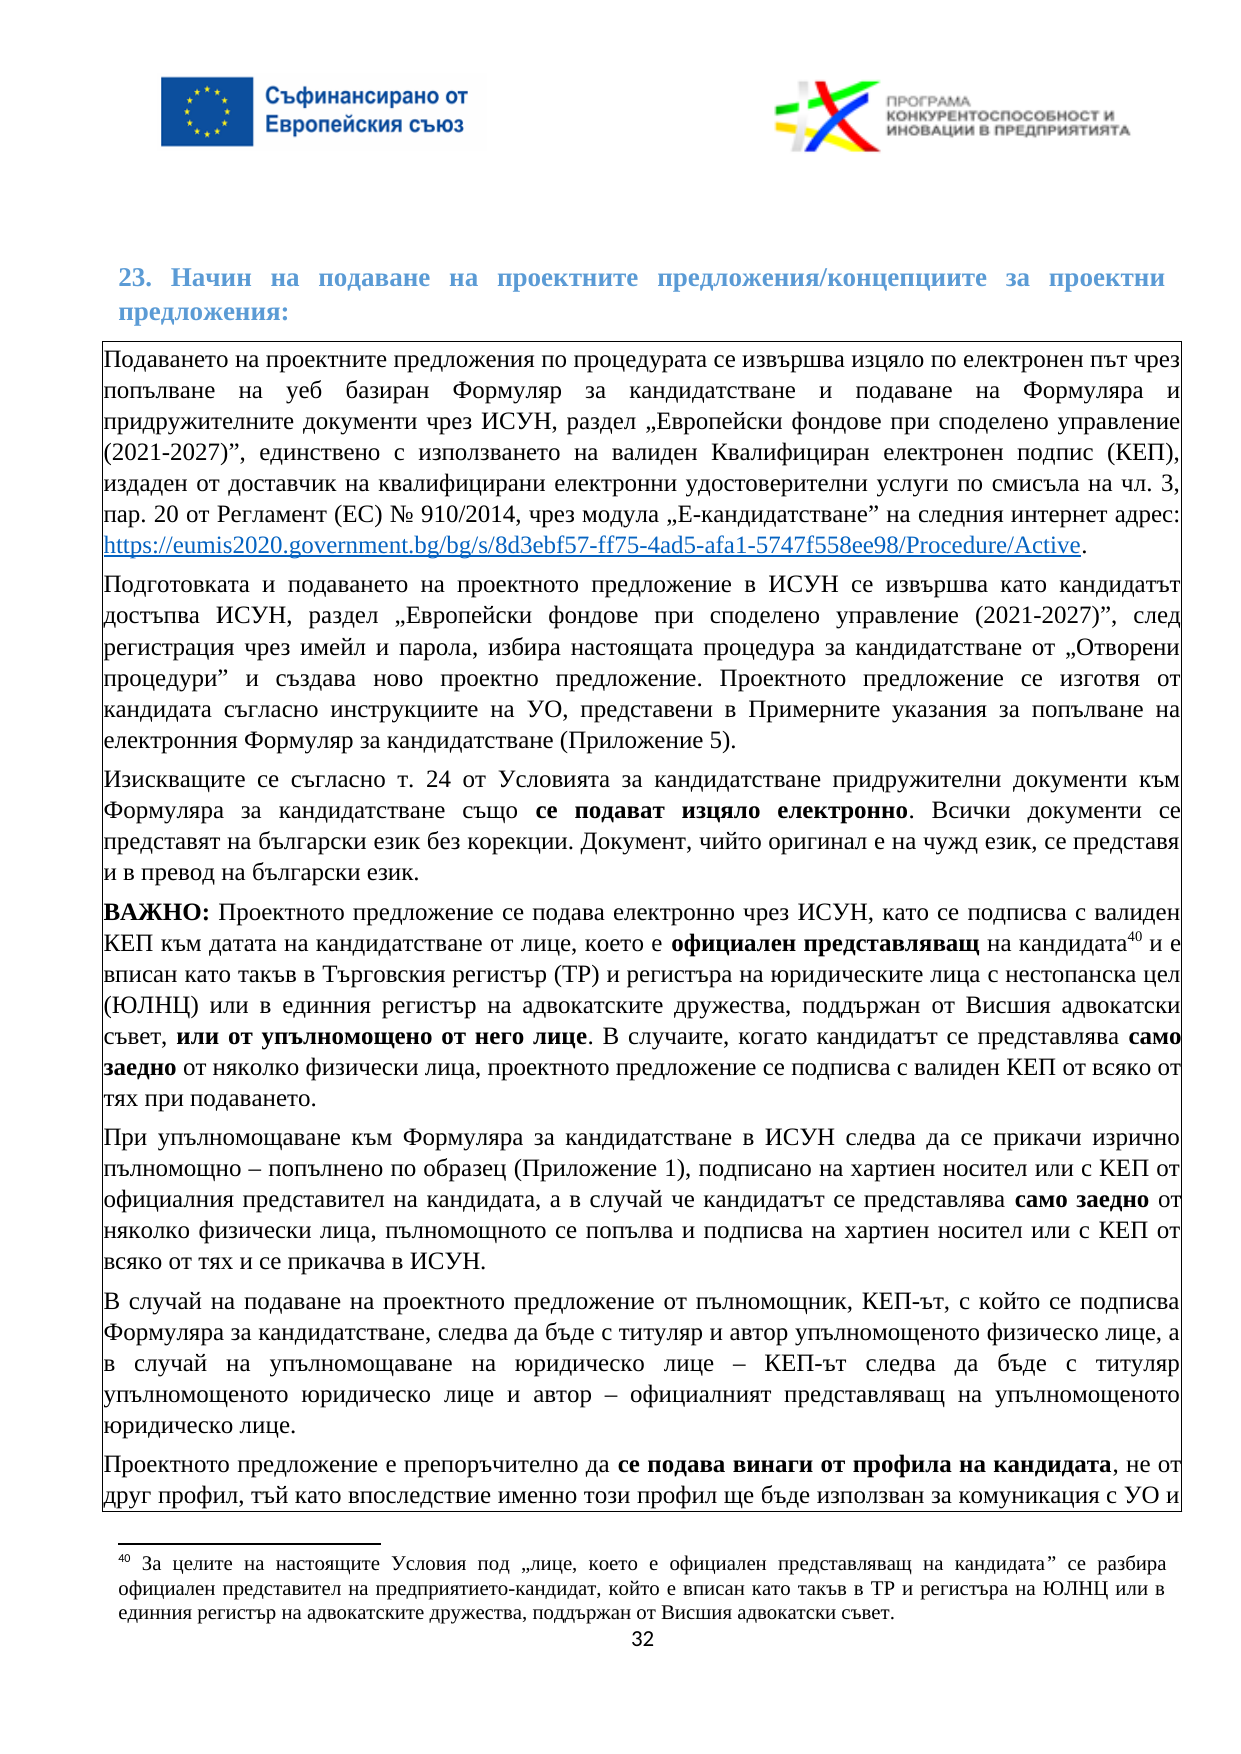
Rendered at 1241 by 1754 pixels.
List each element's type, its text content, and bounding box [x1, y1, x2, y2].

text Изискващите се съгласно т. 24 от Условията за кандидатстване придружителни документи към Формуляра за кандидатстване също се подават изцяло електронно. Всички документи се представят на български език без корекции. Документ, чийто оригинал е на чужд език, се представя и в превод на български език. [103, 761, 1181, 886]
picture [773, 73, 1134, 161]
text В случай на подаване на проектното предложение от пълномощник, КЕП-ът, с който се подписва Формуляра за кандидатстване, следва да бъде с титуляр и автор упълномощеното физическо лице, а в случай на упълномощаване на юридическо лице – КЕП-ът следва да бъде с титуляр упълномощеното юридическо лице и автор – официалният представляващ на упълномощеното юридическо лице. [103, 1283, 1181, 1439]
text Подаването на проектните предложения по процедурата се извършва изцяло по електронен път чрез попълване на уеб базиран Формуляр за кандидатстване и подаване на Формуляра и придружителните документи чрез ИСУН, раздел „Европейски фондове при споделено управление (2021-2027)”, единствено с използването на валиден Квалифициран електронен подпис (КЕП), издаден от доставчик на квалифицирани електронни удостоверителни услуги по смисъла на чл. 3, пар. 20 от Регламент (ЕС) № 910/2014, чрез модула „Е-кандидатстване” на следния интернет адрес: https://eumis2020.government.bg/bg/s/8d3ebf57-ff75-4ad5-afa1-5747f558ee98/Procedure/Active. [103, 342, 1181, 559]
subtitle 23. Начин на подаване на проектните предложения/концепциите за проектни предложения: [118, 261, 1167, 326]
text При упълномощаване към Формуляра за кандидатстване в ИСУН следва да се прикачи изрично пълномощно – попълнено по образец (Приложение 1), подписано на хартиен носител или с КЕП от официалния представител на кандидата, а в случай че кандидатът се представлява само заедно от няколко физически лица, пълномощното се попълва и подписва на хартиен носител или с КЕП от всяко от тях и се прикачва в ИСУН. [103, 1119, 1181, 1275]
picture [157, 73, 488, 151]
text ВАЖНО: Проектното предложение се подава електронно чрез ИСУН, като се подписва с валиден КЕП към датата на кандидатстване от лице, което е официален представляващ на кандидата и е вписан като такъв в Търговския регистър (ТР) и регистъра на юридическите лица с нестопанска цел (ЮЛНЦ) или в единния регистър на адвокатските дружества, поддържан от Висшия адвокатски съвет, или от упълномощено от него лице. В случаите, когато кандидатът се представлява само заедно от няколко физически лица, проектното предложение се подписва с валиден КЕП от всяко от тях при подаването. [103, 893, 1181, 1112]
text Подготовката и подаването на проектното предложение в ИСУН се извършва като кандидатът достъпва ИСУН, раздел „Европейски фондове при споделено управление (2021-2027)”, след регистрация чрез имейл и парола, избира настоящата процедура за кандидатстване от „Отворени процедури” и създава ново проектно предложение. Проектното предложение се изготвя от кандидата съгласно инструкциите на УО, представени в Примерните указания за попълване на електронния Формуляр за кандидатстване (Приложение 5). [103, 566, 1181, 753]
